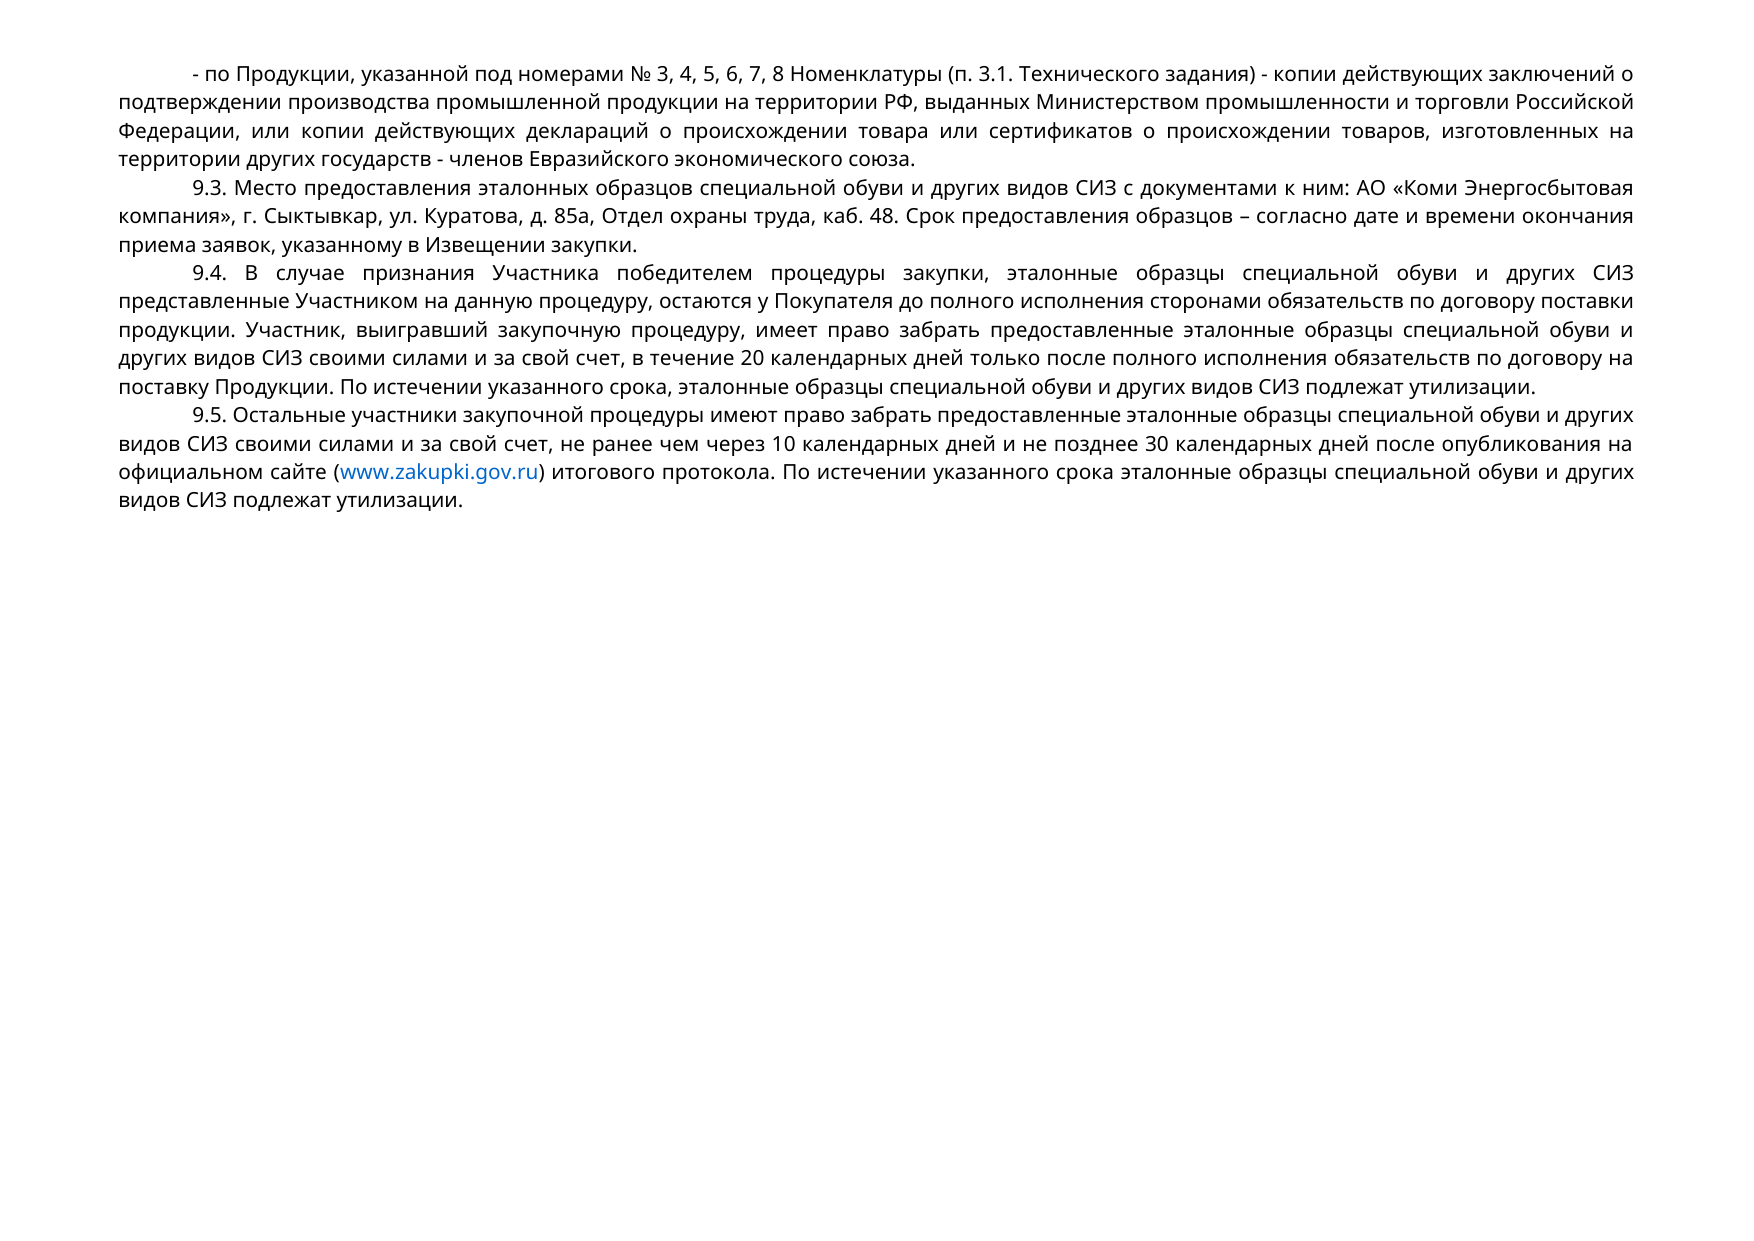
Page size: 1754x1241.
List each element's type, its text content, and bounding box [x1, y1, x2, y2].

text 9.5. Остальные участники закупочной процедуры имеют право забрать предоставленные эталонные образцы специальной обуви и других видов СИЗ своими силами и за свой счет, не ранее чем через 10 календарных дней и не позднее 30 календарных дней после опубликования на официальном сайте (www.zakupki.gov.ru) итогового протокола. По истечении указанного срока эталонные образцы специальной обуви и других видов СИЗ подлежат утилизации. [118, 400, 1636, 514]
text 9.4. В случае признания Участника победителем процедуры закупки, эталонные образцы специальной обуви и других СИЗ представленные Участником на данную процедуру, остаются у Покупателя до полного исполнения сторонами обязательств по договору поставки продукции. Участник, выигравший закупочную процедуру, имеет право забрать предоставленные эталонные образцы специальной обуви и других видов СИЗ своими силами и за свой счет, в течение 20 календарных дней только после полного исполнения обязательств по договору на поставку Продукции. По истечении указанного срока, эталонные образцы специальной обуви и других видов СИЗ подлежат утилизации. [118, 258, 1636, 400]
text 9.3. Место предоставления эталонных образцов специальной обуви и других видов СИЗ с документами к ним: АО «Коми Энергосбытовая компания», г. Сыктывкар, ул. Куратова, д. 85а, Отдел охраны труда, каб. 48. Срок предоставления образцов – согласно дате и времени окончания приема заявок, указанному в Извещении закупки. [118, 173, 1636, 258]
text - по Продукции, указанной под номерами № 3, 4, 5, 6, 7, 8 Номенклатуры (п. 3.1. Технического задания) - копии действующих заключений о подтверждении производства промышленной продукции на территории РФ, выданных Министерством промышленности и торговли Российской Федерации, или копии действующих деклараций о происхождении товара или сертификатов о происхождении товаров, изготовленных на территории других государств - членов Евразийского экономического союза. [118, 59, 1636, 173]
